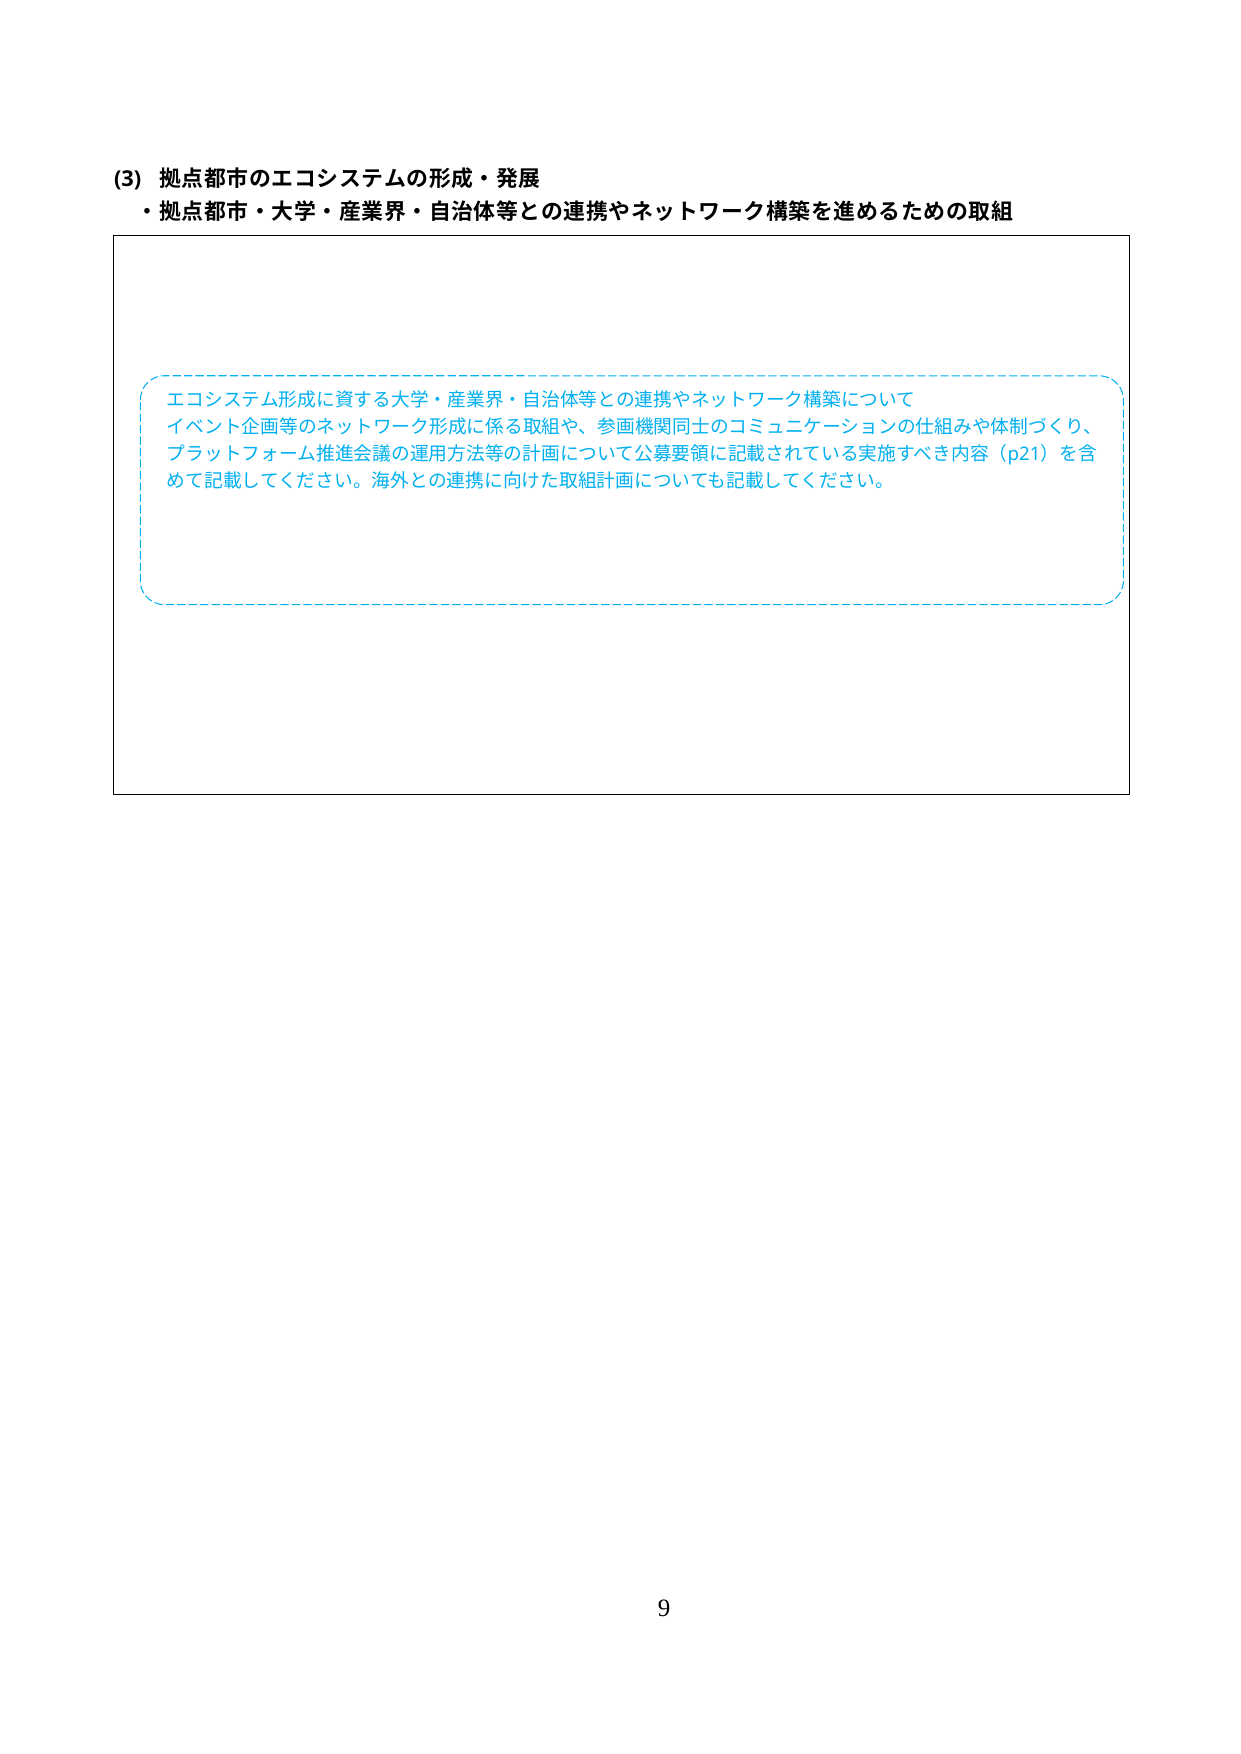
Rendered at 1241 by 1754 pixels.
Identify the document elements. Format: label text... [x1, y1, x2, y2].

subtitle (3)拠点都市のエコシステムの形成・発展 [114, 161, 1126, 193]
subtitle ・拠点都市・大学・産業界・自治体等との連携やネットワーク構築を進めるための取組 [125, 193, 1126, 226]
